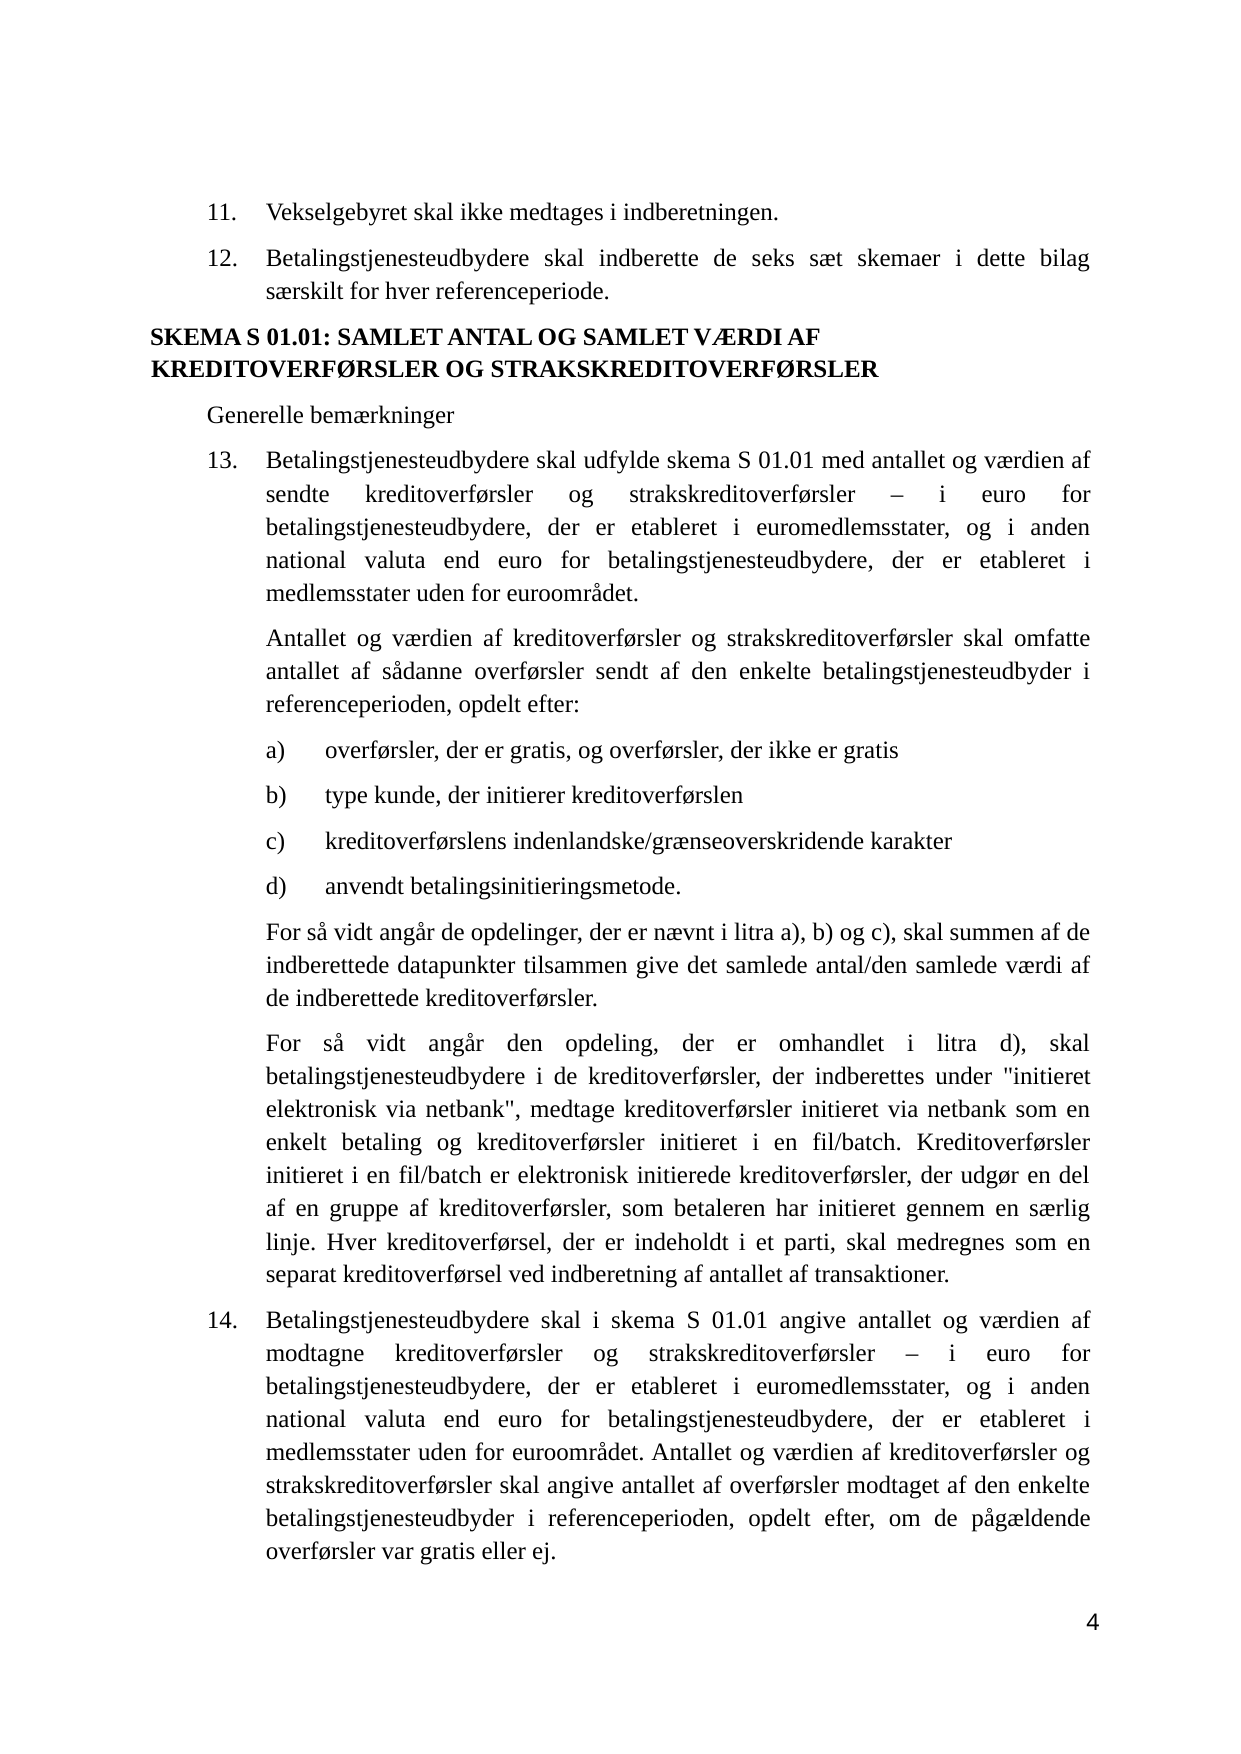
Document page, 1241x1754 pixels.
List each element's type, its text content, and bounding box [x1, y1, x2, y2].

text b) type kunde, der initierer kreditoverførslen [266, 780, 1091, 809]
list Betalingstjenesteudbydere skal indberette de seks sæt skemaer i dette bilag særskilt for hver referenceperiode. [207, 243, 1091, 305]
list Vekselgebyret skal ikke medtages i indberetningen. [207, 197, 1091, 226]
list Betalingstjenesteudbydere skal i skema S 01.01 angive antallet og værdien af modtagne kreditoverførsler og strakskreditoverførsler – i euro for betalingstjenesteudbydere, der er etableret i euromedlemsstater, og i anden national valuta end euro for betalingstjenesteudbydere, der er etableret i medlemsstater uden for euroområdet. Antallet og værdien af kreditoverførsler og strakskreditoverførsler skal angive antallet af overførsler modtaget af den enkelte betalingstjenesteudbyder i referenceperioden, opdelt efter, om de pågældende overførsler var gratis eller ej. [207, 1305, 1091, 1565]
text Generelle bemærkninger [207, 400, 1092, 429]
text d) anvendt betalingsinitieringsmetode. [266, 871, 1091, 900]
text Antallet og værdien af kreditoverførsler og strakskreditoverførsler skal omfatte antallet af sådanne overførsler sendt af den enkelte betalingstjenesteudbyder i referenceperioden, opdelt efter: [266, 623, 1091, 718]
text a) overførsler, der er gratis, og overførsler, der ikke er gratis [266, 735, 1091, 763]
text c) kreditoverførslens indenlandske/grænseoverskridende karakter [266, 826, 1091, 854]
text 13. Betalingstjenesteudbydere skal udfylde skema S 01.01 med antallet og værdien af sendte kreditoverførsler og strakskreditoverførsler – i euro for betalingstjenesteudbydere, der er etableret i euromedlemsstater, og i anden national valuta end euro for betalingstjenesteudbydere, der er etableret i medlemsstater uden for euroområdet. [207, 446, 1091, 606]
subtitle SKEMA S 01.01: SAMLET ANTAL OG SAMLET VÆRDI AF KREDITOVERFØRSLER OG STRAKSKREDITOVERFØRSLER [150, 322, 1099, 383]
text For så vidt angår de opdelinger, der er nævnt i litra a), b) og c), skal summen af de indberettede datapunkter tilsammen give det samlede antal/den samlede værdi af de indberettede kreditoverførsler. [266, 917, 1091, 1012]
text For så vidt angår den opdeling, der er omhandlet i litra d), skal betalingstjenesteudbydere i de kreditoverførsler, der indberettes under "initieret elektronisk via netbank", medtage kreditoverførsler initieret via netbank som en enkelt betaling og kreditoverførsler initieret i en fil/batch. Kreditoverførsler initieret i en fil/batch er elektronisk initierede kreditoverførsler, der udgør en del af en gruppe af kreditoverførsler, som betaleren har initieret gennem en særlig linje. Hver kreditoverførsel, der er indeholdt i et parti, skal medregnes som en separat kreditoverførsel ved indberetning af antallet af transaktioner. [266, 1028, 1091, 1288]
